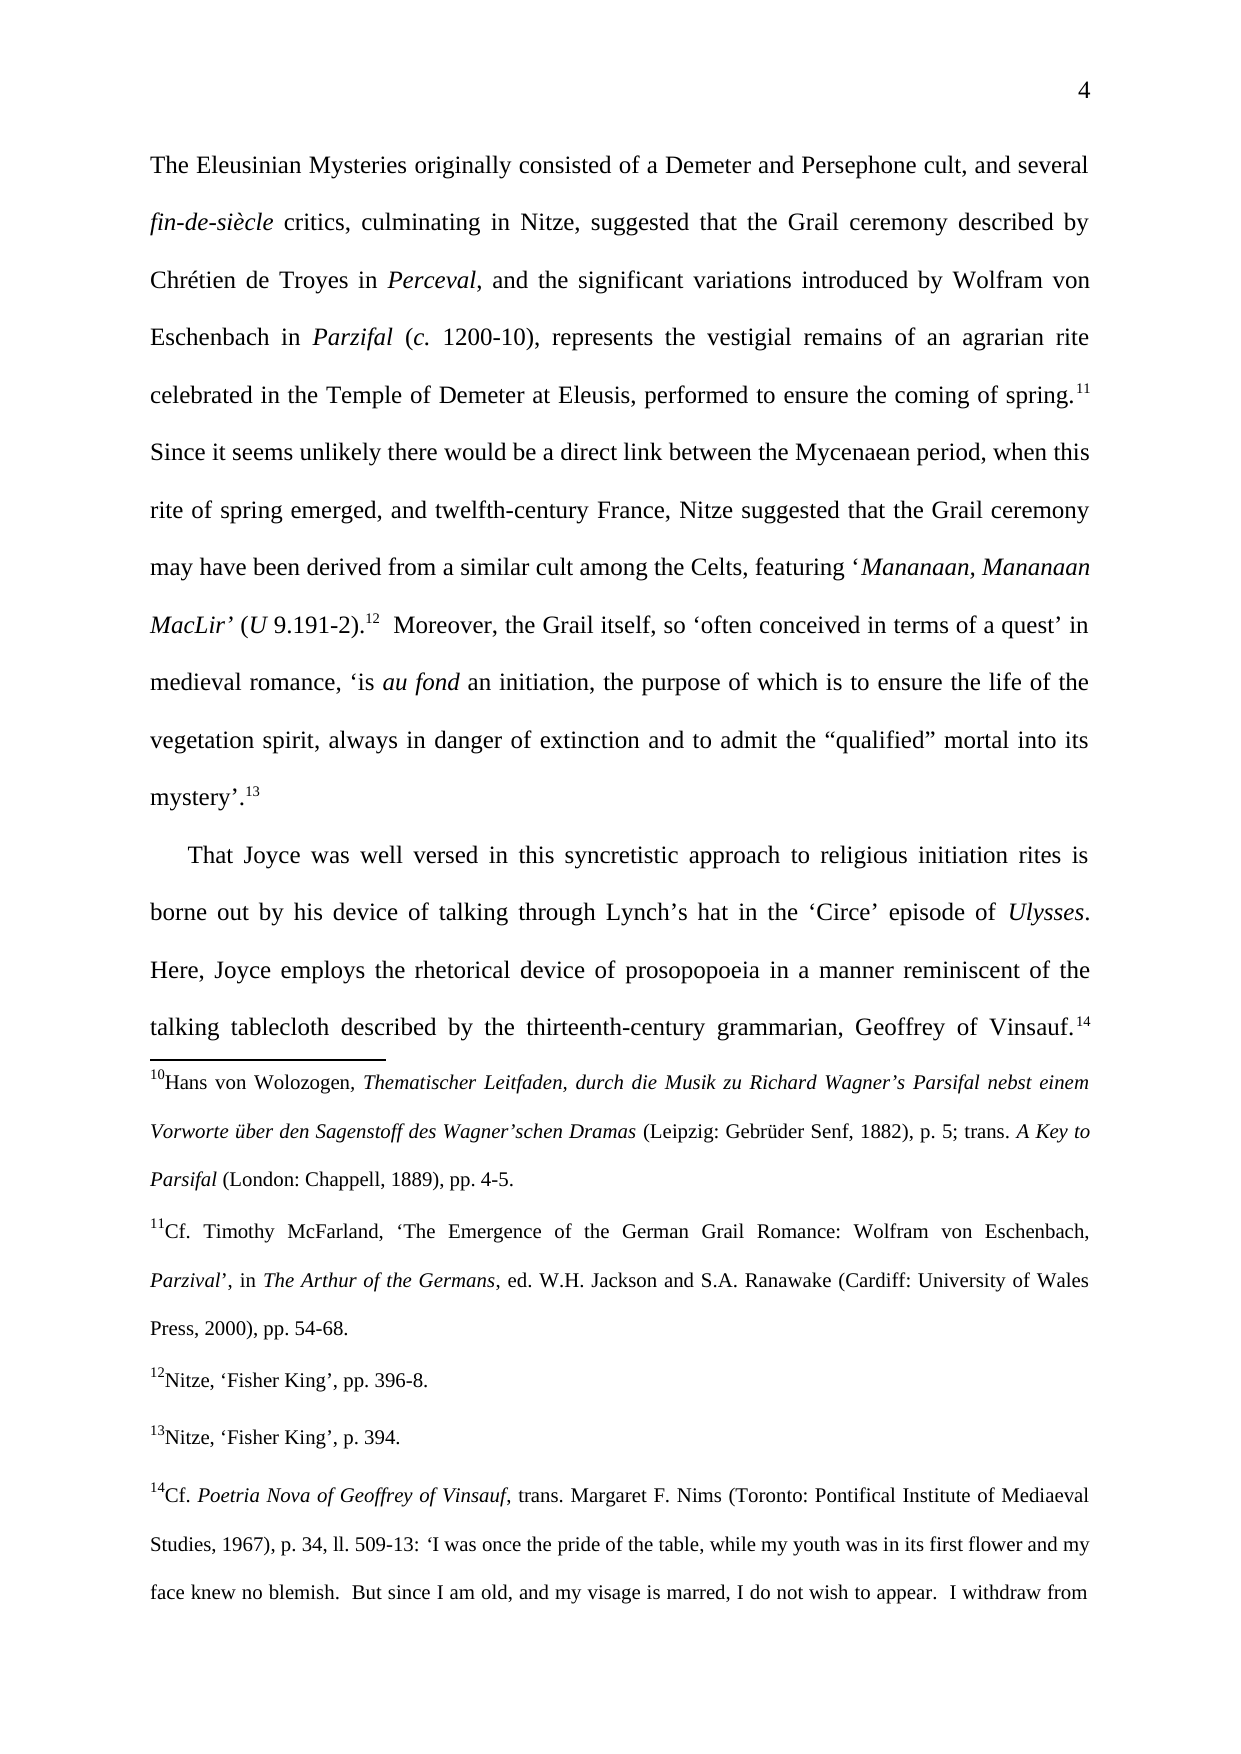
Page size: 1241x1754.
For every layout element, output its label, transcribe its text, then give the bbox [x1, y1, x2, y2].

text The Eleusinian Mysteries originally consisted of a Demeter and Persephone cult, and several fin-de-siècle critics, culminating in Nitze, suggested that the Grail ceremony described by Chrétien de Troyes in Perceval, and the significant variations introduced by Wolfram von Eschenbach in Parzifal (c. 1200-10), represents the vestigial remains of an agrarian rite celebrated in the Temple of Demeter at Eleusis, performed to ensure the coming of spring. Since it seems unlikely there would be a direct link between the Mycenaean period, when this rite of spring emerged, and twelfth-century France, Nitze suggested that the Grail ceremony may have been derived from a similar cult among the Celts, featuring ‘Mananaan, Mananaan MacLir’ (U 9.191-2). Moreover, the Grail itself, so ‘often conceived in terms of a quest’ in medieval romance, ‘is au fond an initiation, the purpose of which is to ensure the life of the vegetation spirit, always in danger of extinction and to admit the “qualified” mortal into its mystery’. [150, 150, 1090, 811]
text That Joyce was well versed in this syncretistic approach to religious initiation rites is borne out by his device of talking through Lynch’s hat in the ‘Circe’ episode of Ulysses. Here, Joyce employs the rhetorical device of prosopopoeia in a manner reminiscent of the talking tablecloth described by the thirteenth-century grammarian, Geoffrey of Vinsauf. However, in contrast to Geoffrey’s tablecloth, this peaked cap does not describe his past glories, which would be typical of prosopopoetic figures, but interrogates Stephen’s theological speculations on the themes and modes of Benedetto Marcello’s Estro poetico-armonico, ‘As a matter of fact it is of no importance whether Benedetto Marcello found it or made it. The rite is the poet’s rest. It may be an old hymn to Demeter or also illustrate Coela enarrant gloriam Domini’ (U 15.2087-9). Here, Stephen’s disquisition is informed by the profoundly influential, cultic approach to the Gattungen (‘literary genres’) of the psalms crystallized by Hermann Gunkel, which in turn influenced Curtius’s development of the concept of literary topoi, and the Sitz im Leben (‘life setting’) of the individual psalms themselves, most notably sukkôt and other putative autumnal festivals. Stephen follows contemporary theological trends by conflating the cultic context of Vg Psalm 18 (19):2, which Gunkel had discussed in an article published in 1903, with that of the Homeric hymn to Demeter, with its first, shadowy invocation of the Eleusinian Mysteries, ‘priests haihooping round David’s that is Circe’s or what am I saying Ceres’ altar’ (U 15.2091-2). [150, 840, 1090, 1041]
